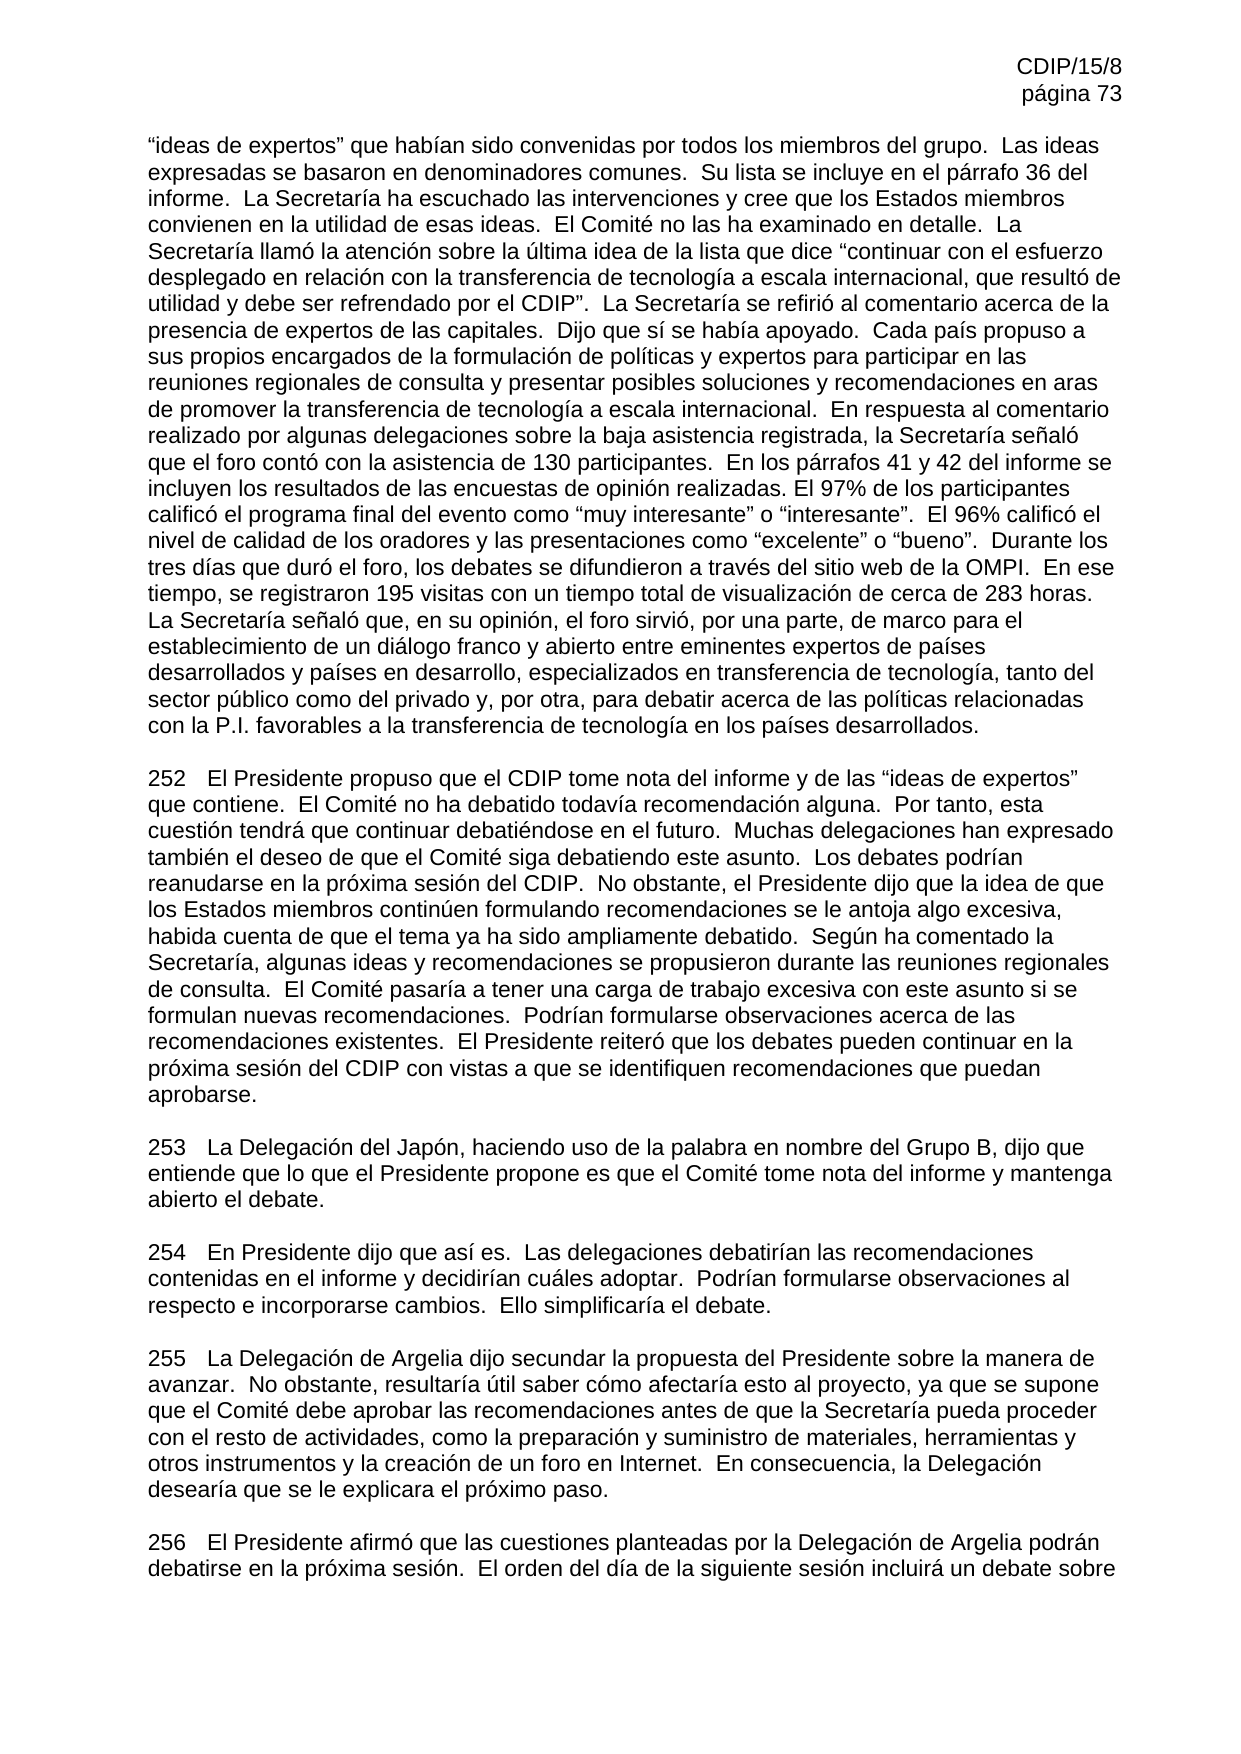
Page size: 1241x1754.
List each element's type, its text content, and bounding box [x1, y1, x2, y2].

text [148, 132, 1121, 738]
text La Delegación del Japón, haciendo uso de la palabra en nombre del Grupo B, dijo que entiende que lo que el Presidente propone es que el Comité tome nota del informe y mantenga abierto el debate. [148, 1134, 1122, 1213]
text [148, 1529, 1122, 1582]
text La Delegación de Argelia dijo secundar la propuesta del Presidente sobre la manera de avanzar. No obstante, resultaría útil saber cómo afectaría esto al proyecto, ya que se supone que el Comité debe aprobar las recomendaciones antes de que la Secretaría pueda proceder con el resto de actividades, como la preparación y suministro de materiales, herramientas y otros instrumentos y la creación de un foro en Internet. En consecuencia, la Delegación desearía que se le explicara el próximo paso. [148, 1344, 1122, 1503]
text En Presidente dijo que así es. Las delegaciones debatirían las recomendaciones contenidas en el informe y decidirían cuáles adoptar. Podrían formularse observaciones al respecto e incorporarse cambios. Ello simplificaría el debate. [148, 1239, 1122, 1318]
text El Presidente propuso que el CDIP tome nota del informe y de las “ideas de expertos” que contiene. El Comité no ha debatido todavía recomendación alguna. Por tanto, esta cuestión tendrá que continuar debatiéndose en el futuro. Muchas delegaciones han expresado también el deseo de que el Comité siga debatiendo este asunto. Los debates podrían reanudarse en la próxima sesión del CDIP. No obstante, el Presidente dijo que la idea de que los Estados miembros continúen formulando recomendaciones se le antoja algo excesiva, habida cuenta de que el tema ya ha sido ampliamente debatido. Según ha comentado la Secretaría, algunas ideas y recomendaciones se propusieron durante las reuniones regionales de consulta. El Comité pasaría a tener una carga de trabajo excesiva con este asunto si se formulan nuevas recomendaciones. Podrían formularse observaciones acerca de las recomendaciones existentes. El Presidente reiteró que los debates pueden continuar en la próxima sesión del CDIP con vistas a que se identifiquen recomendaciones que puedan aprobarse. [148, 765, 1122, 1107]
